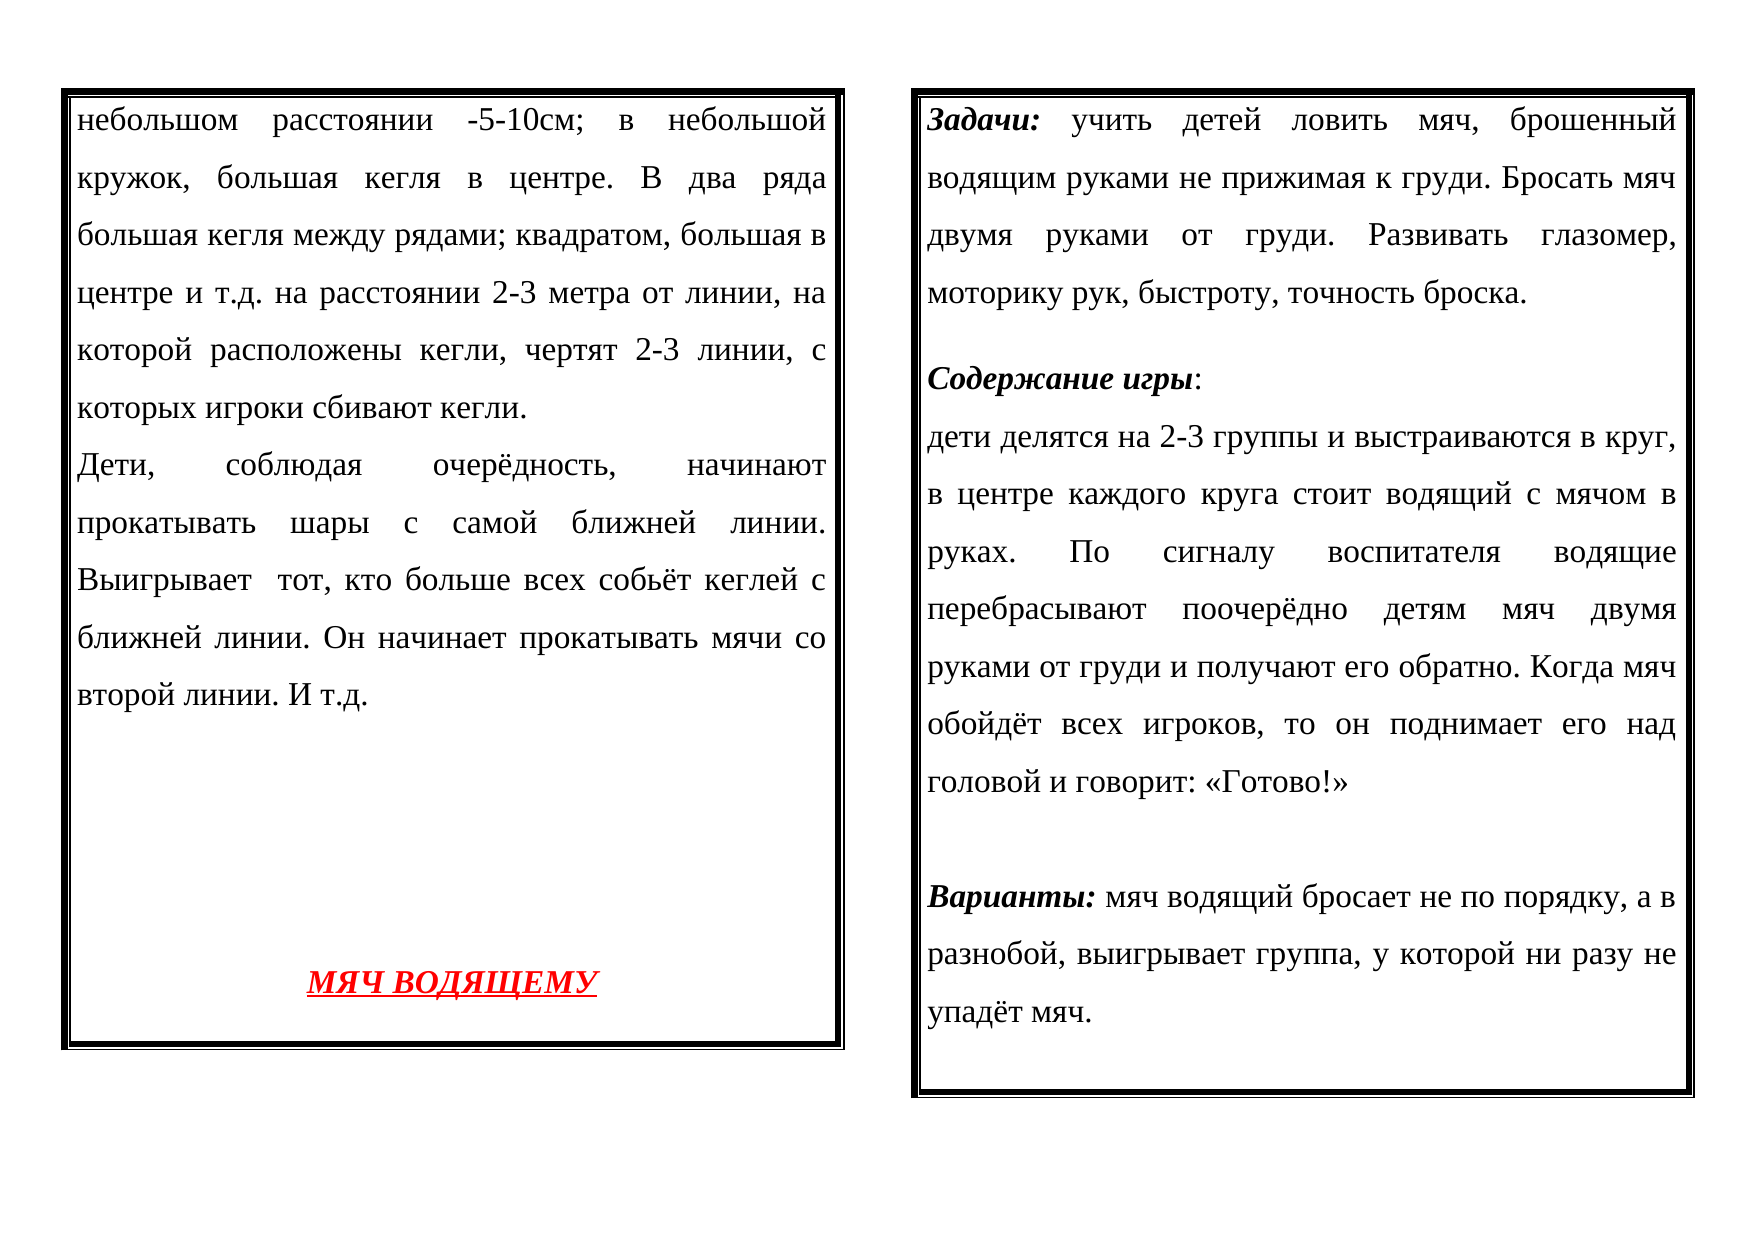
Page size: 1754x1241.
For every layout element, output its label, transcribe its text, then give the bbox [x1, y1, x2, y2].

text Содержание игры: [921, 347, 1686, 397]
text Дети, соблюдая очерёдность, начинают прокатывать шары с самой ближней линии. Выигрывает тот, кто больше всех собьёт кеглей с ближней линии. Он начинает прокатывать мячи со второй линии. И т.д. [71, 433, 835, 713]
text Варианты: мяч водящий бросает не по порядку, а в разнобой, выигрывает группа, у которой ни разу не упадёт мяч. [921, 864, 1686, 1029]
text Задачи: учить детей ловить мяч, брошенный водящим руками не прижимая к груди. Бросать мяч двумя руками от груди. Развивать глазомер, моторику рук, быстроту, точность броска. [921, 98, 1686, 311]
text дети делятся на 2-3 группы и выстраиваются в круг, в центре каждого круга стоит водящий с мячом в руках. По сигналу воспитателя водящие перебрасывают поочерёдно детям мяч двумя руками от груди и получают его обратно. Когда мяч обойдёт всех игроков, то он поднимает его над головой и говорит: «Готово!» [921, 404, 1686, 799]
text МЯЧ ВОДЯЩЕМУ [71, 951, 835, 1001]
